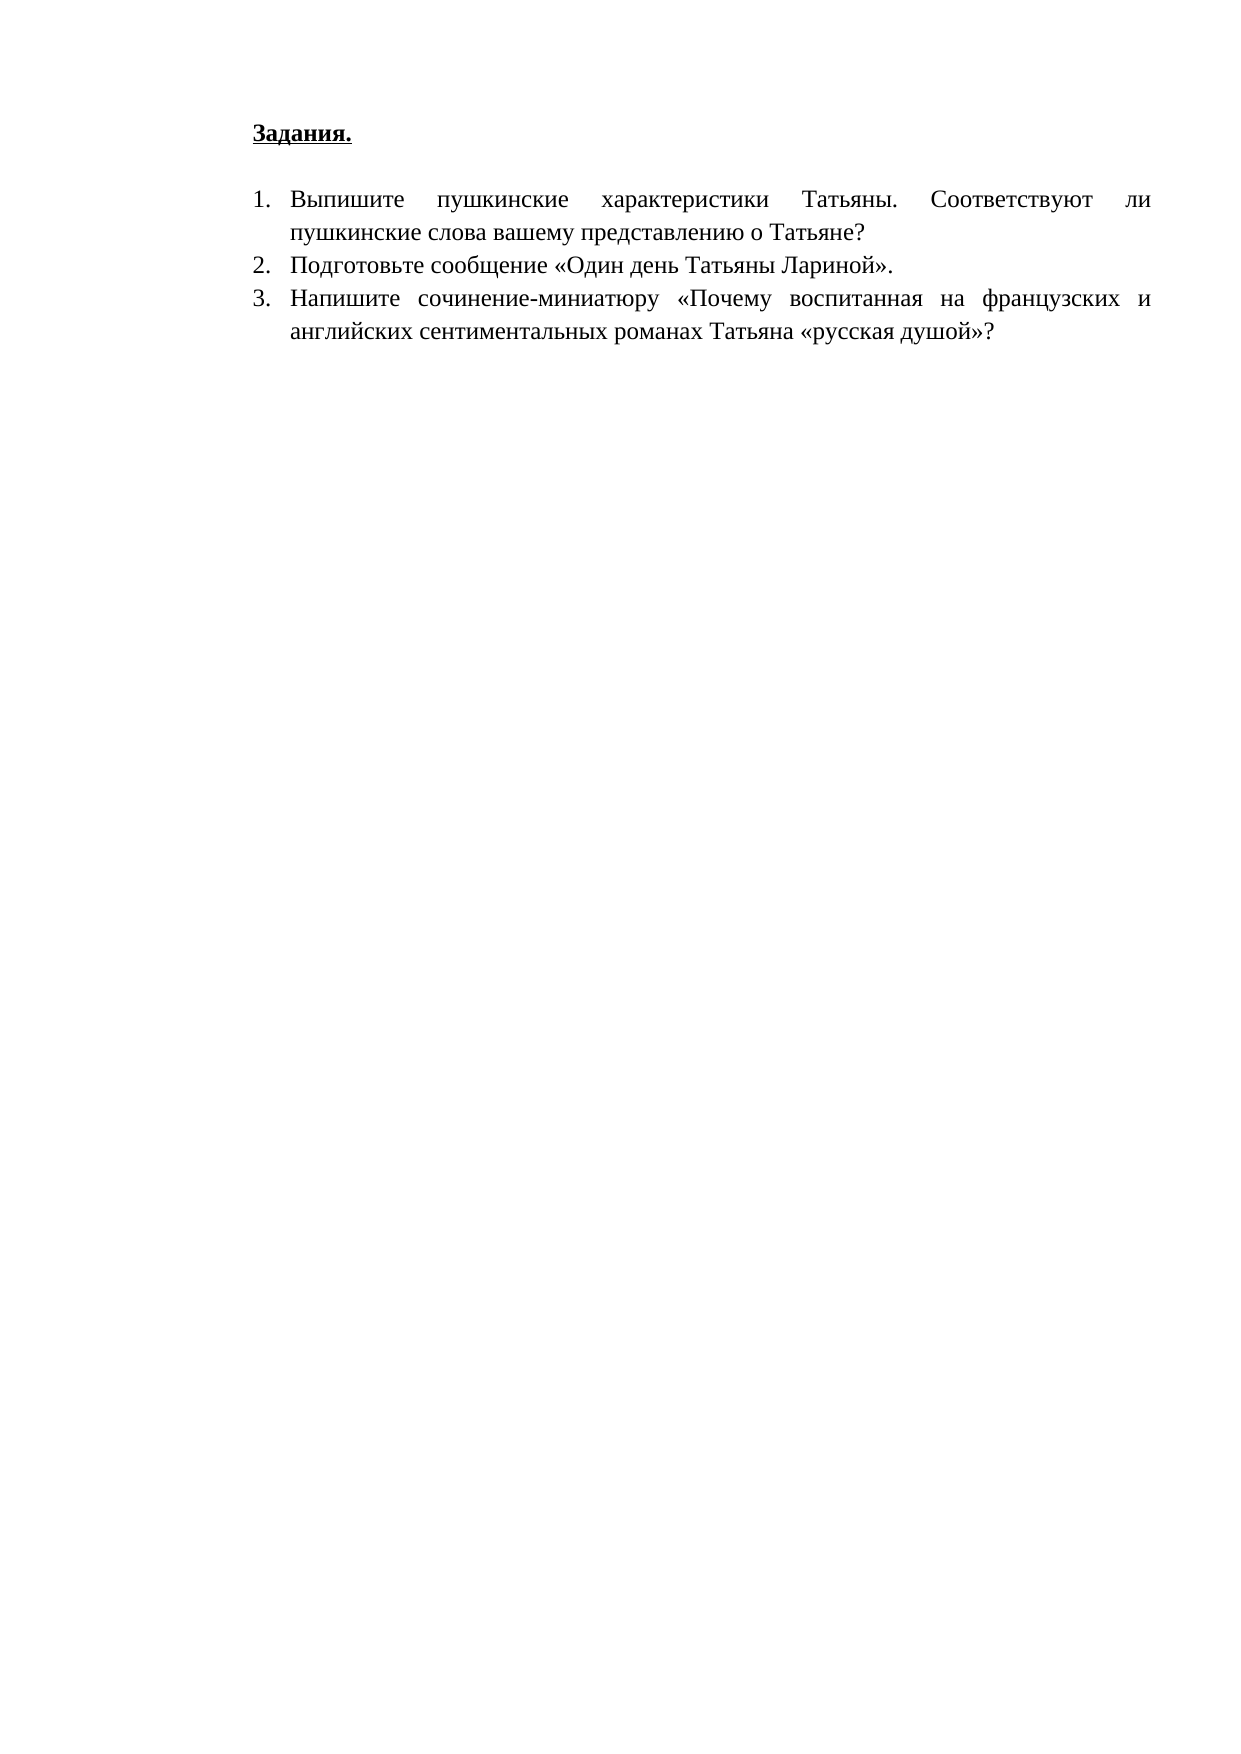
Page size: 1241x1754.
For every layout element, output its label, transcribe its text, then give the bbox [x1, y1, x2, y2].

list Выпишите пушкинские характеристики Татьяны. Соответствуют ли пушкинские слова вашему представлению о Татьяне? [252, 184, 1152, 246]
list Подготовьте сообщение «Один день Татьяны Лариной». [252, 250, 1152, 279]
list Напишите сочинение-миниатюру «Почему воспитанная на французских и английских сентиментальных романах Татьяна «русская душой»? [252, 283, 1152, 345]
list Задания. [252, 118, 1152, 147]
